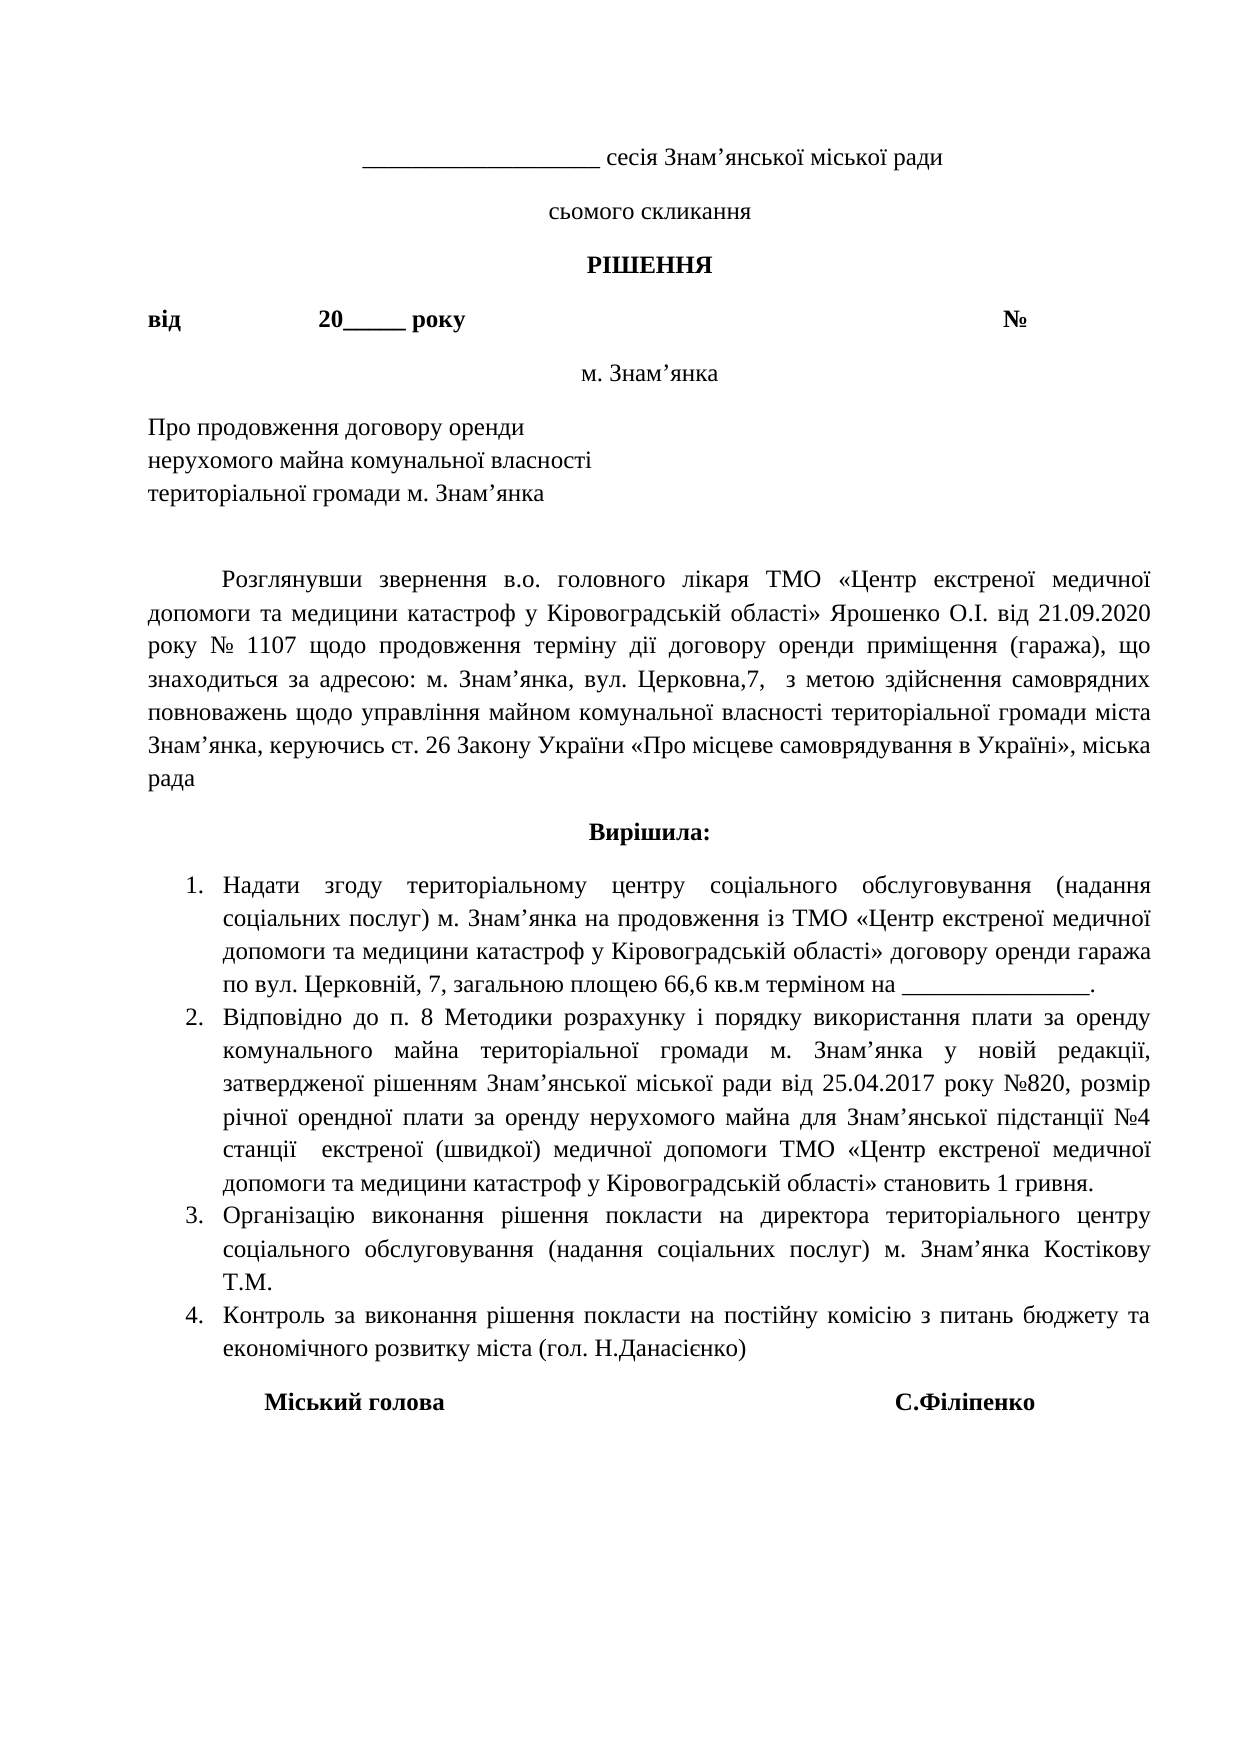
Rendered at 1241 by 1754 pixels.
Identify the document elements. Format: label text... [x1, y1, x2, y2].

list Контроль за виконання рішення покласти на постійну комісію з питань бюджету та економічного розвитку міста (гол. Н.Данасієнко) [185, 1300, 1152, 1361]
list Організацію виконання рішення покласти на директора територіального центру соціального обслуговування (надання соціальних послуг) м. Знам’янка Костікову Т.М. [185, 1201, 1152, 1295]
text РІШЕННЯ [148, 250, 1152, 279]
list Відповідно до п. 8 Методики розрахунку і порядку використання плати за оренду комунального майна територіальної громади м. Знам’янка у новій редакції, затвердженої рішенням Знам’янської міської ради від 25.04.2017 року №820, розмір річної орендної плати за оренду нерухомого майна для Знам’янської підстанції №4 станції екстреної (швидкої) медичної допомоги ТМО «Центр екстреної медичної допомоги та медицини катастроф у Кіровоградській області» становить 1 гривня. [185, 1002, 1152, 1196]
text від 20_____ року № [148, 304, 1152, 333]
text Про продовження договору оренди [148, 412, 1152, 440]
text ___________________ сесія Знам’янської міської ради [148, 142, 1152, 171]
text м. Знам’янка [148, 358, 1152, 387]
text Вирішила: [148, 817, 1152, 845]
list Надати згоду територіальному центру соціального обслуговування (надання соціальних послуг) м. Знам’янка на продовження із ТМО «Центр екстреної медичної допомоги та медицини катастроф у Кіровоградській області» договору оренди гаража по вул. Церковній, 7, загальною площею 66,6 кв.м терміном на _______________. [185, 870, 1152, 998]
text нерухомого майна комунальної власності [148, 445, 1152, 473]
text Міський голова С.Філіпенко [148, 1387, 1152, 1415]
text сьомого скликання [148, 196, 1152, 225]
text Розглянувши звернення в.о. головного лікаря ТМО «Центр екстреної медичної допомоги та медицини катастроф у Кіровоградській області» Ярошенко О.І. від 21.09.2020 року № 1107 щодо продовження терміну дії договору оренди приміщення (гаража), що знаходиться за адресою: м. Знам’янка, вул. Церковна,7, з метою здійснення самоврядних повноважень щодо управління майном комунальної власності територіальної громади міста Знам’янка, керуючись ст. 26 Закону України «Про місцеве самоврядування в Україні», міська рада [148, 564, 1152, 791]
text територіальної громади м. Знам’янка [148, 478, 1152, 506]
